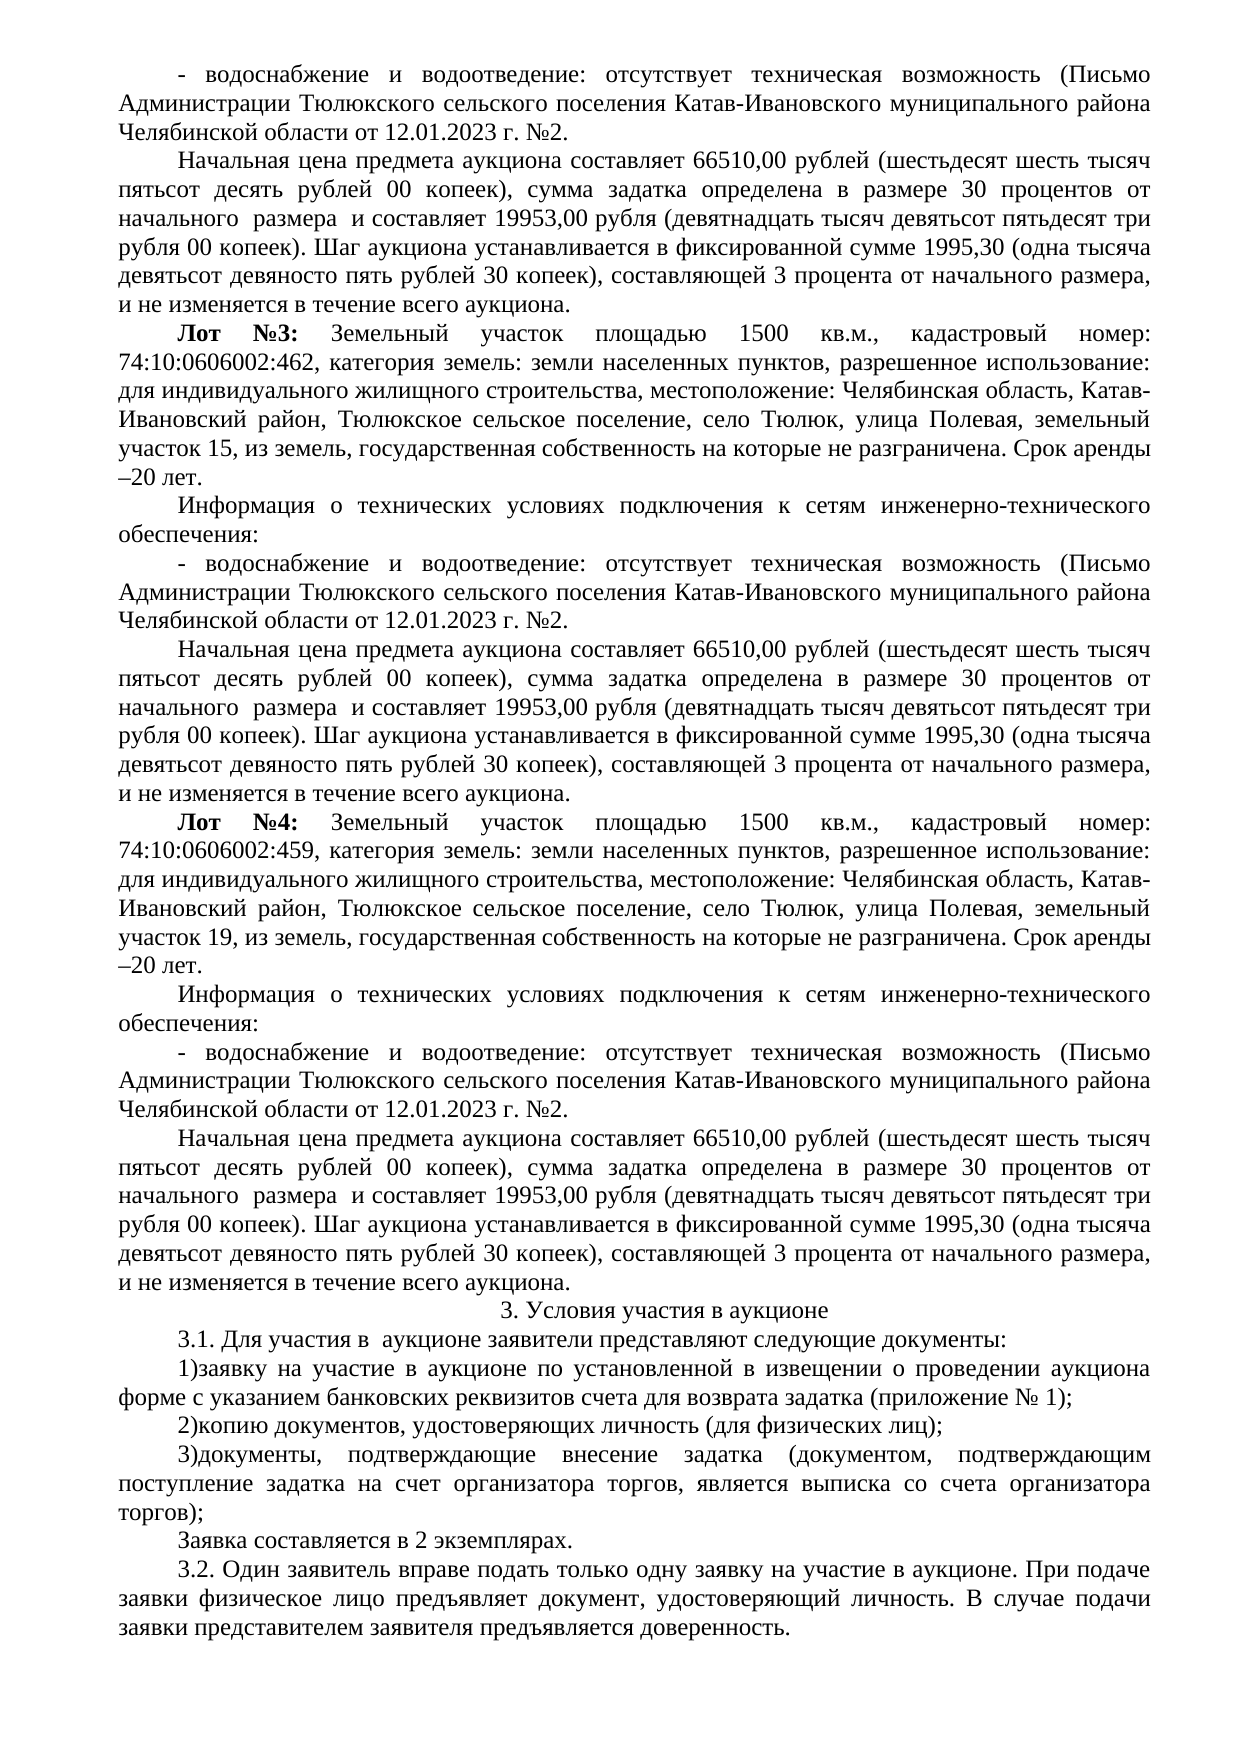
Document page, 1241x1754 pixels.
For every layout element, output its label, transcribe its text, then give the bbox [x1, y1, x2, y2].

text - водоснабжение и водоотведение: отсутствует техническая возможность (Письмо Администрации Тюлюкского сельского поселения Катав-Ивановского муниципального района Челябинской области от 12.01.2023 г. №2. [118, 548, 1152, 634]
text Начальная цена предмета аукциона составляет 66510,00 рублей (шестьдесят шесть тысяч пятьсот десять рублей 00 копеек), сумма задатка определена в размере 30 процентов от начального размера и составляет 19953,00 рубля (девятнадцать тысяч девятьсот пятьдесят три рубля 00 копеек). Шаг аукциона устанавливается в фиксированной сумме 1995,30 (одна тысяча девятьсот девяносто пять рублей 30 копеек), составляющей 3 процента от начального размера, и не изменяется в течение всего аукциона. [118, 1123, 1152, 1295]
text - водоснабжение и водоотведение: отсутствует техническая возможность (Письмо Администрации Тюлюкского сельского поселения Катав-Ивановского муниципального района Челябинской области от 12.01.2023 г. №2. [118, 59, 1152, 145]
text Лот №3: Земельный участок площадью 1500 кв.м., кадастровый номер: 74:10:0606002:462, категория земель: земли населенных пунктов, разрешенное использование: для индивидуального жилищного строительства, местоположение: Челябинская область, Катав-Ивановский район, Тюлюкское сельское поселение, село Тюлюк, улица Полевая, земельный участок 15, из земель, государственная собственность на которые не разграничена. Срок аренды –20 лет. [118, 318, 1152, 490]
text 3. Условия участия в аукционе [118, 1295, 1152, 1324]
text Начальная цена предмета аукциона составляет 66510,00 рублей (шестьдесят шесть тысяч пятьсот десять рублей 00 копеек), сумма задатка определена в размере 30 процентов от начального размера и составляет 19953,00 рубля (девятнадцать тысяч девятьсот пятьдесят три рубля 00 копеек). Шаг аукциона устанавливается в фиксированной сумме 1995,30 (одна тысяча девятьсот девяносто пять рублей 30 копеек), составляющей 3 процента от начального размера, и не изменяется в течение всего аукциона. [118, 145, 1152, 318]
text 3.2. Один заявитель вправе подать только одну заявку на участие в аукционе. При подаче заявки физическое лицо предъявляет документ, удостоверяющий личность. В случае подачи заявки представителем заявителя предъявляется доверенность. [118, 1554, 1152, 1640]
text Заявка составляется в 2 экземплярах. [118, 1525, 1152, 1554]
text 2)копию документов, удостоверяющих личность (для физических лиц); [118, 1410, 1152, 1439]
text Начальная цена предмета аукциона составляет 66510,00 рублей (шестьдесят шесть тысяч пятьсот десять рублей 00 копеек), сумма задатка определена в размере 30 процентов от начального размера и составляет 19953,00 рубля (девятнадцать тысяч девятьсот пятьдесят три рубля 00 копеек). Шаг аукциона устанавливается в фиксированной сумме 1995,30 (одна тысяча девятьсот девяносто пять рублей 30 копеек), составляющей 3 процента от начального размера, и не изменяется в течение всего аукциона. [118, 634, 1152, 807]
text Информация о технических условиях подключения к сетям инженерно-технического обеспечения: [118, 979, 1152, 1037]
text 3.1. Для участия в аукционе заявители представляют следующие документы: [118, 1324, 1152, 1353]
text - водоснабжение и водоотведение: отсутствует техническая возможность (Письмо Администрации Тюлюкского сельского поселения Катав-Ивановского муниципального района Челябинской области от 12.01.2023 г. №2. [118, 1037, 1152, 1123]
text 3)документы, подтверждающие внесение задатка (документом, подтверждающим поступление задатка на счет организатора торгов, является выписка со счета организатора торгов); [118, 1439, 1152, 1525]
text Информация о технических условиях подключения к сетям инженерно-технического обеспечения: [118, 490, 1152, 548]
text 1)заявку на участие в аукционе по установленной в извещении о проведении аукциона форме с указанием банковских реквизитов счета для возврата задатка (приложение № 1); [118, 1353, 1152, 1410]
text Лот №4: Земельный участок площадью 1500 кв.м., кадастровый номер: 74:10:0606002:459, категория земель: земли населенных пунктов, разрешенное использование: для индивидуального жилищного строительства, местоположение: Челябинская область, Катав-Ивановский район, Тюлюкское сельское поселение, село Тюлюк, улица Полевая, земельный участок 19, из земель, государственная собственность на которые не разграничена. Срок аренды –20 лет. [118, 807, 1152, 979]
